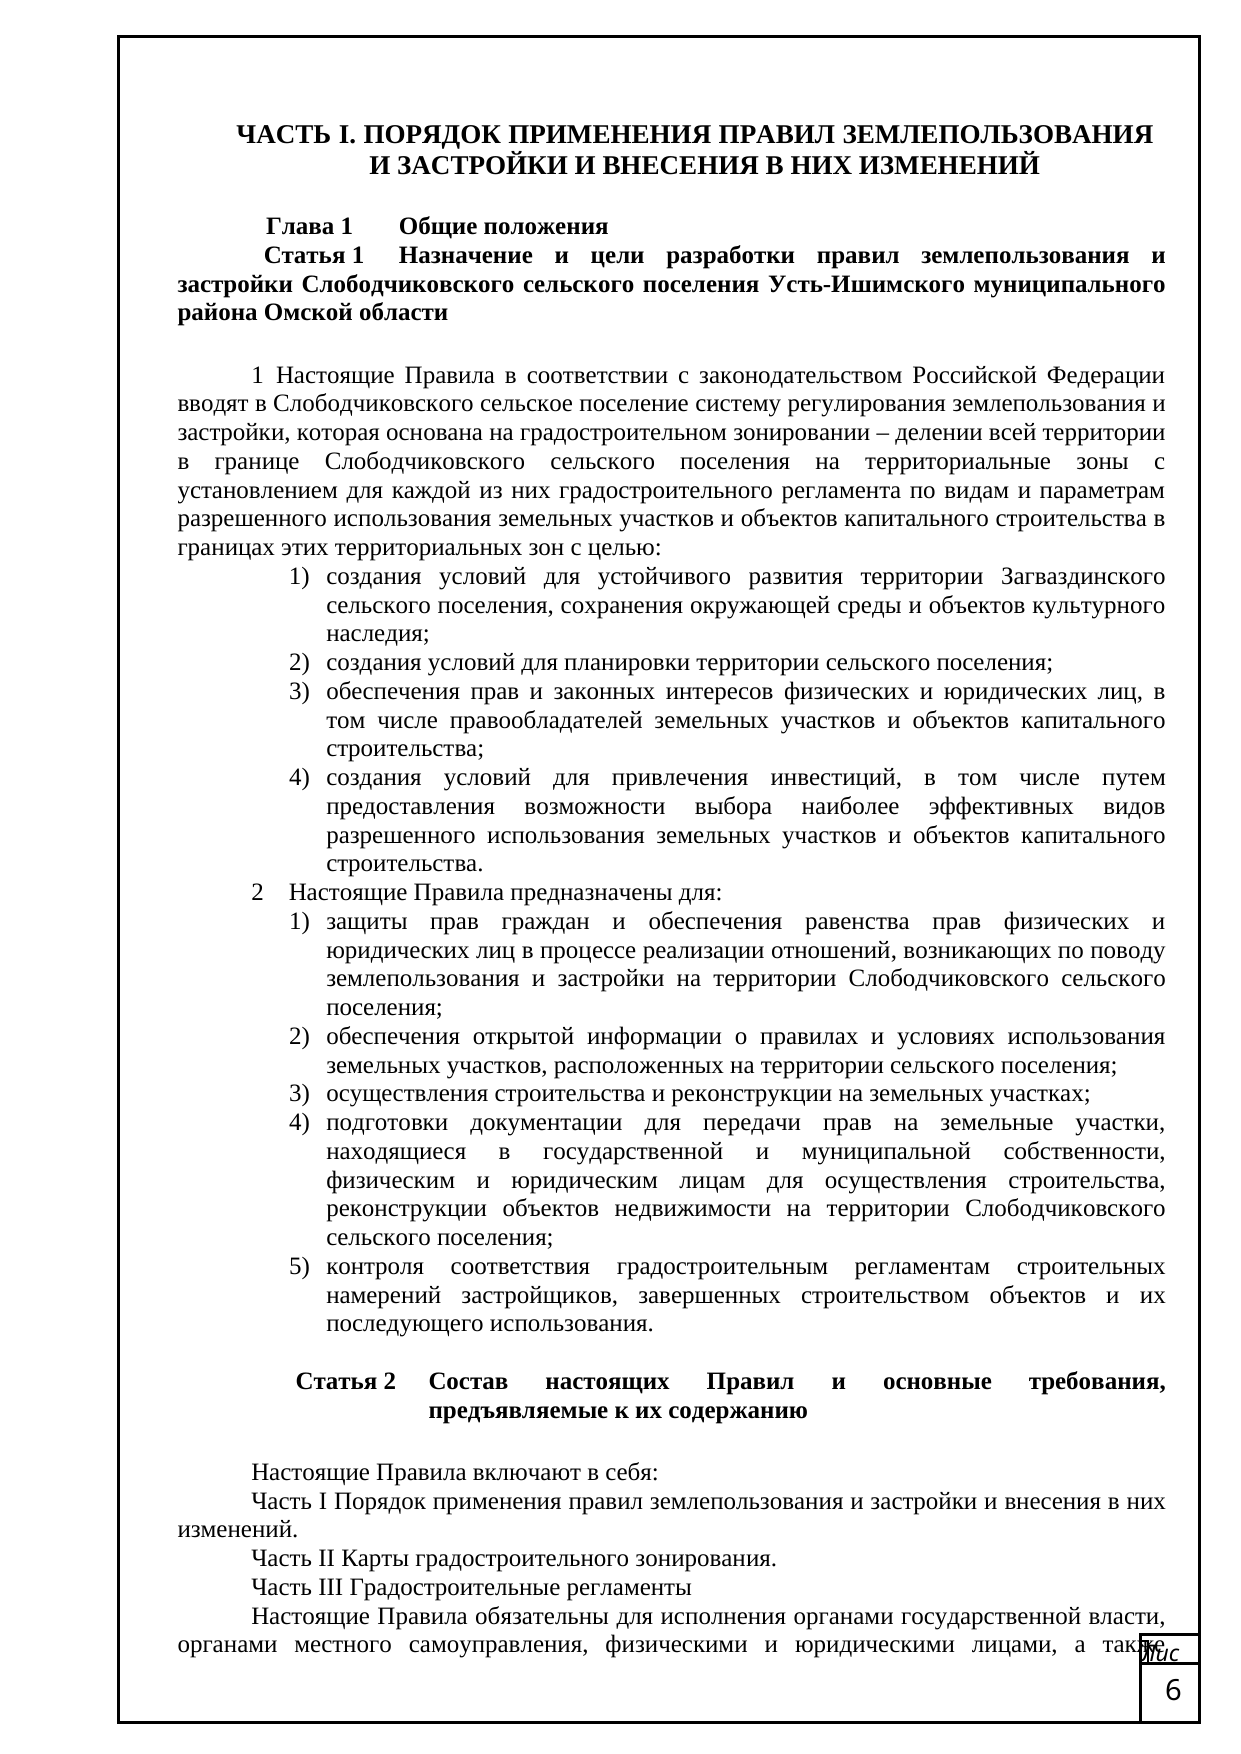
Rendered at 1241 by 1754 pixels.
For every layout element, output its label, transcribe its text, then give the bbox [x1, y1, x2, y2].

list создания условий для привлечения инвестиций, в том числе путем предоставления возможности выбора наиболее эффективных видов разрешенного использования земельных участков и объектов капитального строительства. [289, 762, 1166, 877]
subtitle Глава 1 Общие положения [177, 211, 1166, 240]
list 3) осуществления строительства и реконструкции на земельных участках; [289, 1078, 1166, 1107]
text Часть I Порядок применения правил землепользования и застройки и внесения в них изменений. [177, 1486, 1166, 1543]
text ЧАСТЬ I. ПОРЯДОК ПРИМЕНЕНИЯ ПРАВИЛ ЗЕМЛЕПОЛЬЗОВАНИЯ И ЗАСТРОЙКИ И ВНЕСЕНИЯ В НИХ ИЗМЕНЕНИЙ [236, 118, 1154, 180]
text Часть II Карты градостроительного зонирования. [177, 1543, 1166, 1572]
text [177, 1601, 1166, 1658]
subtitle Статья 1 Назначение и цели разработки правил землепользования и застройки Слободчиковского сельского поселения Усть-Ишимского муниципального района Омской области [177, 240, 1166, 326]
list обеспечения прав и законных интересов физических и юридических лиц, в том числе правообладателей земельных участков и объектов капитального строительства; [289, 676, 1166, 762]
list 5) контроля соответствия градостроительным регламентам строительных намерений застройщиков, завершенных строительством объектов и их последующего использования. [289, 1251, 1166, 1337]
list 2) обеспечения открытой информации о правилах и условиях использования земельных участков, расположенных на территории сельского поселения; [289, 1021, 1166, 1078]
subtitle Статья 2 Состав настоящих Правил и основные требования, предъявляемые к их содержанию [295, 1366, 1166, 1423]
list 4) подготовки документации для передачи прав на земельные участки, находящиеся в государственной и муниципальной собственности, физическим и юридическим лицам для осуществления строительства, реконструкции объектов недвижимости на территории Слободчиковского сельского поселения; [289, 1107, 1166, 1251]
list создания условий для устойчивого развития территории Загваздинского сельского поселения, сохранения окружающей среды и объектов культурного наследия; [288, 561, 1166, 647]
list Настоящие Правила предназначены для: [251, 877, 1166, 906]
text Часть III Градостроительные регламенты [177, 1572, 1166, 1601]
list 1) защиты прав граждан и обеспечения равенства прав физических и юридических лиц в процессе реализации отношений, возникающих по поводу землепользования и застройки на территории Слободчиковского сельского поселения; [289, 906, 1166, 1021]
text Настоящие Правила включают в себя: [177, 1457, 1166, 1486]
list создания условий для планировки территории сельского поселения; [289, 647, 1166, 676]
text 1 Настоящие Правила в соответствии с законодательством Российской Федерации вводят в Слободчиковского сельское поселение систему регулирования землепользования и застройки, которая основана на градостроительном зонировании – делении всей территории в границе Слободчиковского сельского поселения на территориальные зоны с установлением для каждой из них градостроительного регламента по видам и параметрам разрешенного использования земельных участков и объектов капитального строительства в границах этих территориальных зон с целью: [177, 360, 1166, 561]
